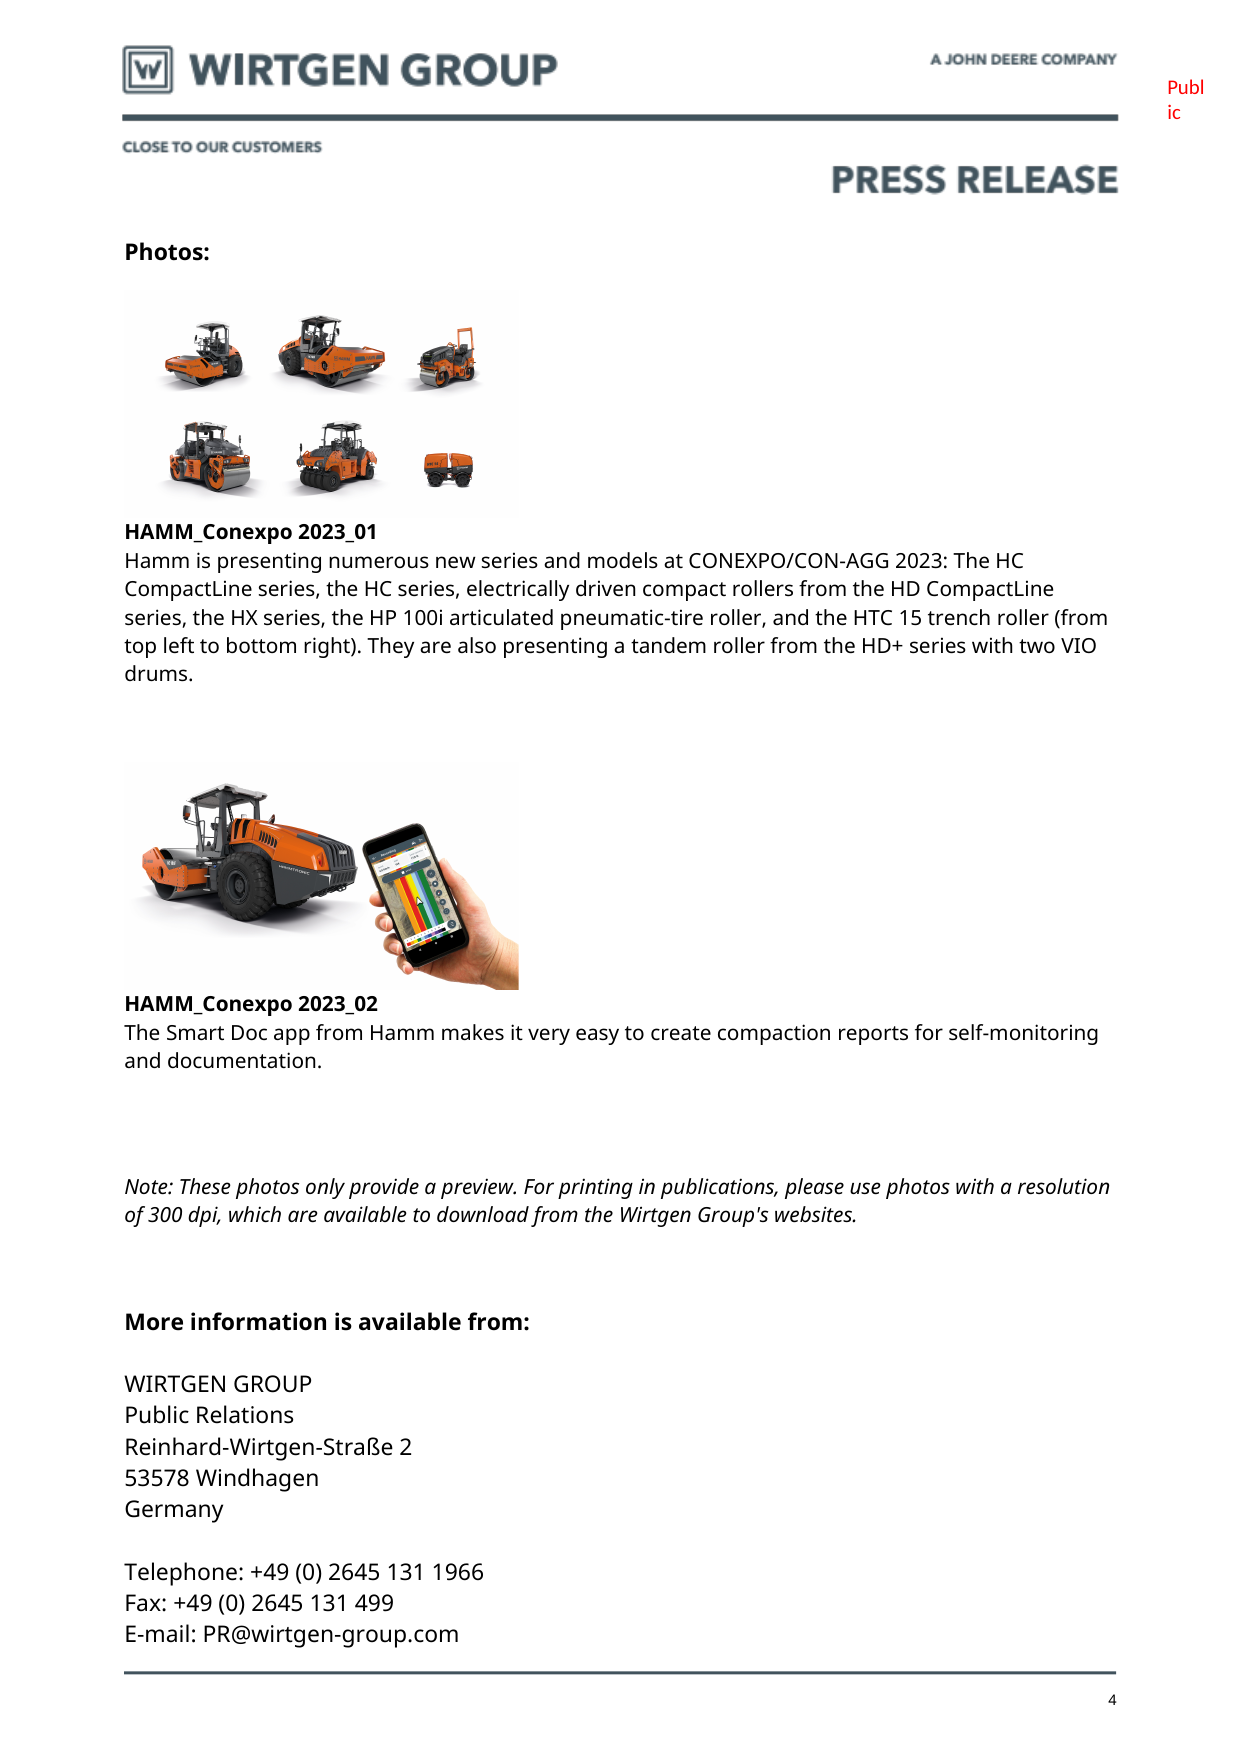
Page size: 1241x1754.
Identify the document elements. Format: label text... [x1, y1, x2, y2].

text E-mail: PR@wirtgen-group.comPR@wirtgen-group.com [124, 1618, 1116, 1649]
text Telephone: +49 (0) 2645 131 1966 [124, 1556, 1116, 1587]
text Photos: [124, 236, 1116, 267]
text The Smart Doc app from Hamm makes it very easy to create compaction reports for self-monitoring and documentation. [124, 1018, 1116, 1074]
picture [124, 290, 519, 518]
text Germany [124, 1493, 1116, 1524]
text Hamm is presenting numerous new series and models at CONEXPO/CON-AGG 2023: The HC CompactLine series, the HC series, electrically driven compact rollers from the HD CompactLine series, the HX series, the HP 100i articulated pneumatic-tire roller, and the HTC 15 trench roller (from top left to bottom right). They are also presenting a tandem roller from the HD+ series with two VIO drums. [124, 546, 1116, 688]
text More information is available from: [124, 1306, 1116, 1337]
text WIRTGEN GROUP [124, 1368, 1116, 1399]
picture [124, 762, 519, 990]
text Public Relations [124, 1399, 1116, 1431]
text Note: These photos only provide a preview. For printing in publications, please use photos with a resolution of 300 dpi, which are available to download from the Wirtgen Group's websites. [124, 1172, 1116, 1229]
text 53578 Windhagen [124, 1462, 1116, 1493]
text Fax: +49 (0) 2645 131 499 [124, 1587, 1116, 1618]
text Reinhard-Wirtgen-Straße 2 [124, 1431, 1116, 1462]
